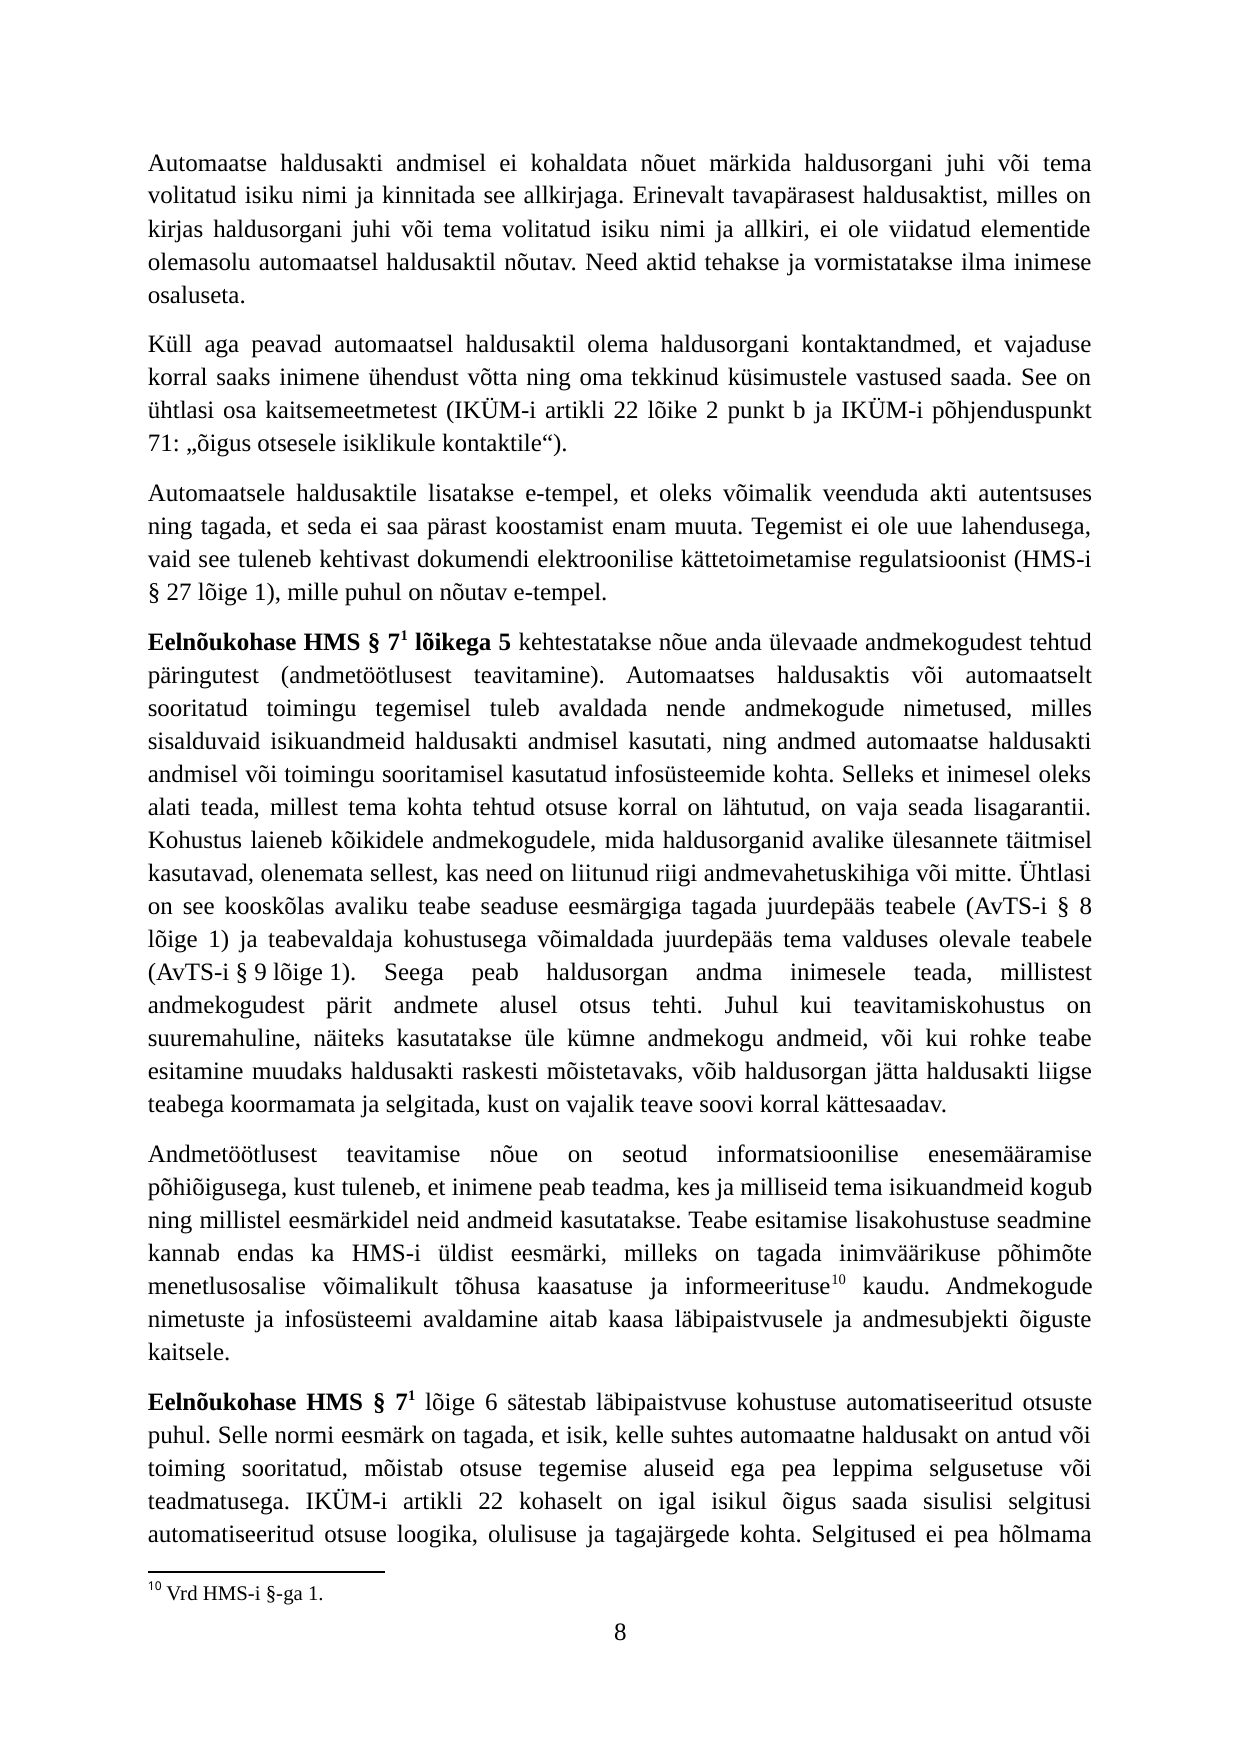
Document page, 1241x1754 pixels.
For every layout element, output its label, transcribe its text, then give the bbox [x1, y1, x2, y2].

text Automaatsele haldusaktile lisatakse e-tempel, et oleks võimalik veenduda akti autentsuses ning tagada, et seda ei saa pärast koostamist enam muuta. Tegemist ei ole uue lahendusega, vaid see tuleneb kehtivast dokumendi elektroonilise kättetoimetamise regulatsioonist (HMS-i § 27 lõige 1), mille puhul on nõutav e-tempel. [148, 478, 1093, 606]
text Andmetöötlusest teavitamise nõue on seotud informatsioonilise enesemääramise põhiõigusega, kust tuleneb, et inimene peab teadma, kes ja milliseid tema isikuandmeid kogub ning millistel eesmärkidel neid andmeid kasutatakse. Teabe esitamise lisakohustuse seadmine kannab endas ka HMS-i üldist eesmärki, milleks on tagada inimväärikuse põhimõte menetlusosalise võimalikult tõhusa kaasatuse ja informeerituse kaudu. Andmekogude nimetuste ja infosüsteemi avaldamine aitab kaasa läbipaistvusele ja andmesubjekti õiguste kaitsele. [148, 1139, 1093, 1366]
text Eelnõukohase HMS § 71 lõikega 5 kehtestatakse nõue anda ülevaade andmekogudest tehtud päringutest (andmetöötlusest teavitamine). Automaatses haldusaktis või automaatselt sooritatud toimingu tegemisel tuleb avaldada nende andmekogude nimetused, milles sisalduvaid isikuandmeid haldusakti andmisel kasutati, ning andmed automaatse haldusakti andmisel või toimingu sooritamisel kasutatud infosüsteemide kohta. Selleks et inimesel oleks alati teada, millest tema kohta tehtud otsuse korral on lähtutud, on vaja seada lisagarantii. Kohustus laieneb kõikidele andmekogudele, mida haldusorganid avalike ülesannete täitmisel kasutavad, olenemata sellest, kas need on liitunud riigi andmevahetuskihiga või mitte. Ühtlasi on see kooskõlas avaliku teabe seaduse eesmärgiga tagada juurdepääs teabele (AvTS-i § 8 lõige 1) ja teabevaldaja kohustusega võimaldada juurdepääs tema valduses olevale teabele (AvTS-i § 9 lõige 1). Seega peab haldusorgan andma inimesele teada, millistest andmekogudest pärit andmete alusel otsus tehti. Juhul kui teavitamiskohustus on suuremahuline, näiteks kasutatakse üle kümne andmekogu andmeid, või kui rohke teabe esitamine muudaks haldusakti raskesti mõistetavaks, võib haldusorgan jätta haldusakti liigse teabega koormamata ja selgitada, kust on vajalik teave soovi korral kättesaadav. [148, 627, 1093, 1118]
text Automaatse haldusakti andmisel ei kohaldata nõuet märkida haldusorgani juhi või tema volitatud isiku nimi ja kinnitada see allkirjaga. Erinevalt tavapärasest haldusaktist, milles on kirjas haldusorgani juhi või tema volitatud isiku nimi ja allkiri, ei ole viidatud elementide olemasolu automaatsel haldusaktil nõutav. Need aktid tehakse ja vormistatakse ilma inimese osaluseta. [148, 148, 1093, 308]
text Küll aga peavad automaatsel haldusaktil olema haldusorgani kontaktandmed, et vajaduse korral saaks inimene ühendust võtta ning oma tekkinud küsimustele vastused saada. See on ühtlasi osa kaitsemeetmetest (IKÜM-i artikli 22 lõike 2 punkt b ja IKÜM-i põhjenduspunkt 71: „õigus otsesele isiklikule kontaktile“). [148, 329, 1093, 457]
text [148, 1387, 1093, 1547]
